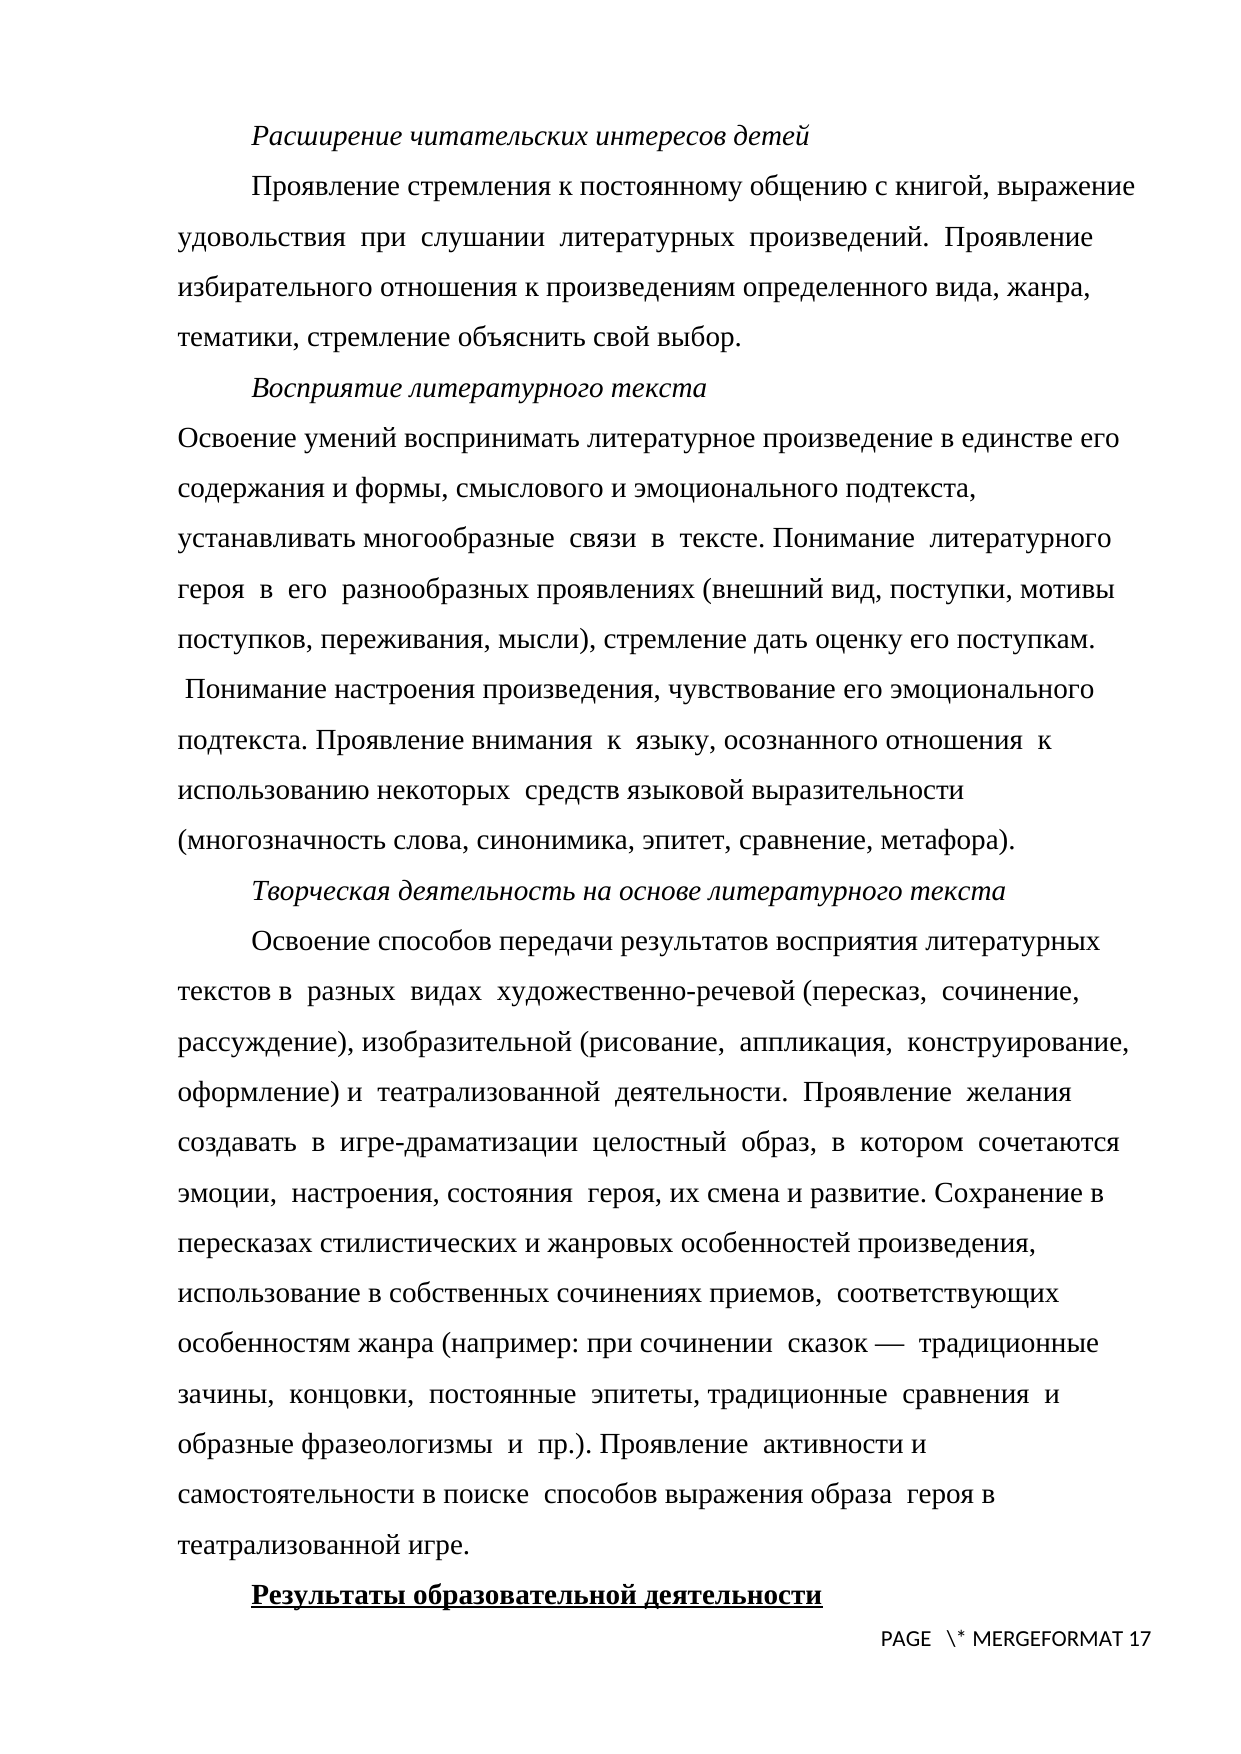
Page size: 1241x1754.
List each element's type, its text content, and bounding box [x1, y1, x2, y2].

text Понимание настроения произведения, чувствование его эмоционального подтекста. Проявление внимания к языку, осознанного отношения к использованию некоторых средств языковой выразительности (многозначность слова, синонимика, эпитет, сравнение, метафора). [177, 672, 1152, 856]
text Результаты образовательной деятельности [177, 1577, 1152, 1611]
text Освоение способов передачи результатов восприятия литературных текстов в разных видах художественно-речевой (пересказ, сочинение, рассуждение), изобразительной (рисование, аппликация, конструирование, оформление) и театрализованной деятельности. Проявление желания создавать в игре-драматизации целостный образ, в котором сочетаются эмоции, настроения, состояния героя, их смена и развитие. Сохранение в пересказах стилистических и жанровых особенностей произведения, использование в собственных сочинениях приемов, соответствующих особенностям жанра (например: при сочинении сказок — традиционные зачины, концовки, постоянные эпитеты, традиционные сравнения и образные фразеологизмы и пр.). Проявление активности и самостоятельности в поиске способов выражения образа героя в театрализованной игре. [177, 923, 1152, 1560]
text Расширение читательских интересов детей [177, 118, 1152, 152]
text Восприятие литературного текста [177, 370, 1152, 403]
text Освоение умений воспринимать литературное произведение в единстве его содержания и формы, смыслового и эмоционального подтекста, устанавливать многообразные связи в тексте. Понимание литературного героя в его разнообразных проявлениях (внешний вид, поступки, мотивы поступков, переживания, мысли), стремление дать оценку его поступкам. [177, 420, 1152, 655]
text Проявление стремления к постоянному общению с книгой, выражение удовольствия при слушании литературных произведений. Проявление избирательного отношения к произведениям определенного вида, жанра, тематики, стремление объяснить свой выбор. [177, 168, 1152, 353]
text Творческая деятельность на основе литературного текста [177, 873, 1152, 906]
